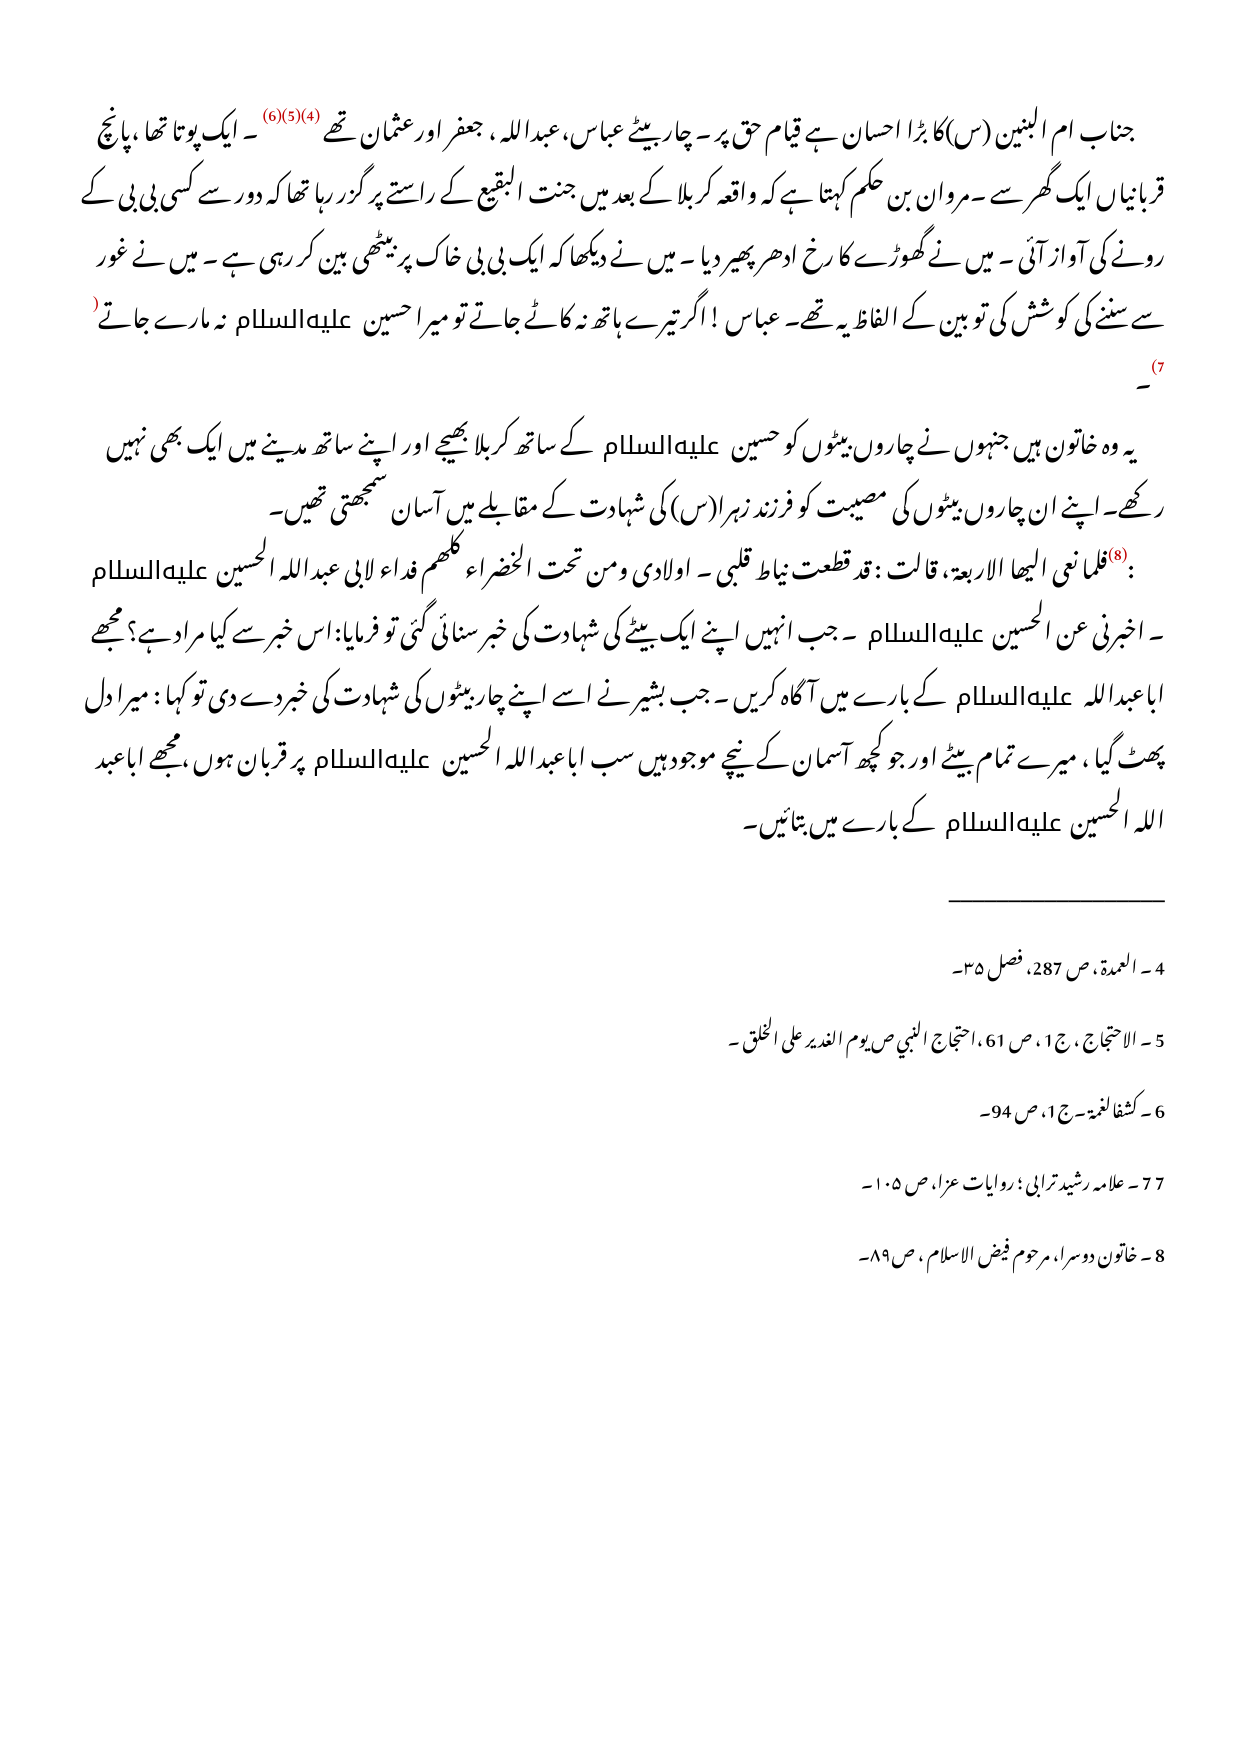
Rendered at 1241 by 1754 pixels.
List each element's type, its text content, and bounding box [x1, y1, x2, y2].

text 8 ۔ خاتون دوسرا، مرحوم فیض الاسلام ، ص۸۹۔ [75, 1227, 1165, 1274]
text یہ وہ خاتون ہیں جنہوں نے چاروں بیٹوں کو حسین عليه‌السلام کے ساتھ کربلا بھیجے اور اپنے ساتھ مدینے میں ایک بھی نہیں رکھے۔اپنے ان چاروں بیٹوں کی مصیبت کو فرزند زہرا(س) کی شہادت کے مقابلے میں آسان سمجھتی تھیں۔ [75, 407, 1165, 532]
text __________________ [75, 847, 1165, 914]
text 5 ۔ الاحتجاج ، ج1 ، ص 61 ،احتجاج النبي ص يوم الغدير على الخلق ۔ [75, 1011, 1165, 1058]
text 7 7 ۔ علامہ رشید ترابی ؛ روایات عزا، ص ۱۰۵۔ [75, 1155, 1165, 1202]
text جناب ام البنین (س)کا بڑا احسان ہے قیام حق پر ۔ چار بیٹے عباس،عبداللہ ، جعفر اورعثمان تھے (4)(5)(6) ۔ ایک پوتا تھا ،پانچ قربانیاں ایک گھر سے ۔مروان بن حکم کہتا ہے کہ واقعہ کربلا کے بعد میں جنت البقیع کے راستے پر گزر رہا تھا کہ دور سے کسی بی بی کے رونے کی آواز آئی ۔ میں نے گھوڑے کا رخ ادھر پھیر دیا ۔ میں نے دیکھا کہ ایک بی بی خاک پر بیٹھی بین کر رہی ہے ۔ میں نے غور سے سننے کی کوشش کی تو بین کے الفاظ یہ تھے۔ عباس !اگر تیرے ہاتھ نہ کاٹے جاتے تو میرا حسین عليه‌السلام نہ مارے جاتے(7)۔ [75, 94, 1165, 407]
text 6 ۔ كشف‏الغمة ۔ج1، ص 94۔ [75, 1083, 1165, 1130]
text 4 ۔ العمدة ، ص 287، فصل ۳۵‏۔ [75, 939, 1165, 986]
text :(8)فلما نعی الیھا الاربعۃ ، قالت : قد قطعت نیاط قلبی ۔ اولادی ومن تحت الخضراء کلھم فداء لابی عبداللہ الحسین عليه‌السلام ۔ اخبرنی عن الحسین عليه‌السلام ۔ جب انہیں اپنے ایک بیٹے کی شہادت کی خبر سنائی گئی تو فرمایا:اس خبر سے کیا مراد ہے؟ مجھے اباعبداللہ عليه‌السلام کے بارے میں آگاہ کریں ۔ جب بشیر نے اسے اپنے چار بیٹوں کی شہادت کی خبردے دی تو کہا : میرا دل پھٹ گیا ، میرے تمام بیٹے اور جو کچھ آسمان کے نیچے موجود ہیں سب اباعبداللہ الحسین عليه‌السلام پر قربان ہوں ،مجھے اباعبد اللہ الحسین عليه‌السلام کے بارے میں بتائیں۔ [75, 532, 1165, 847]
